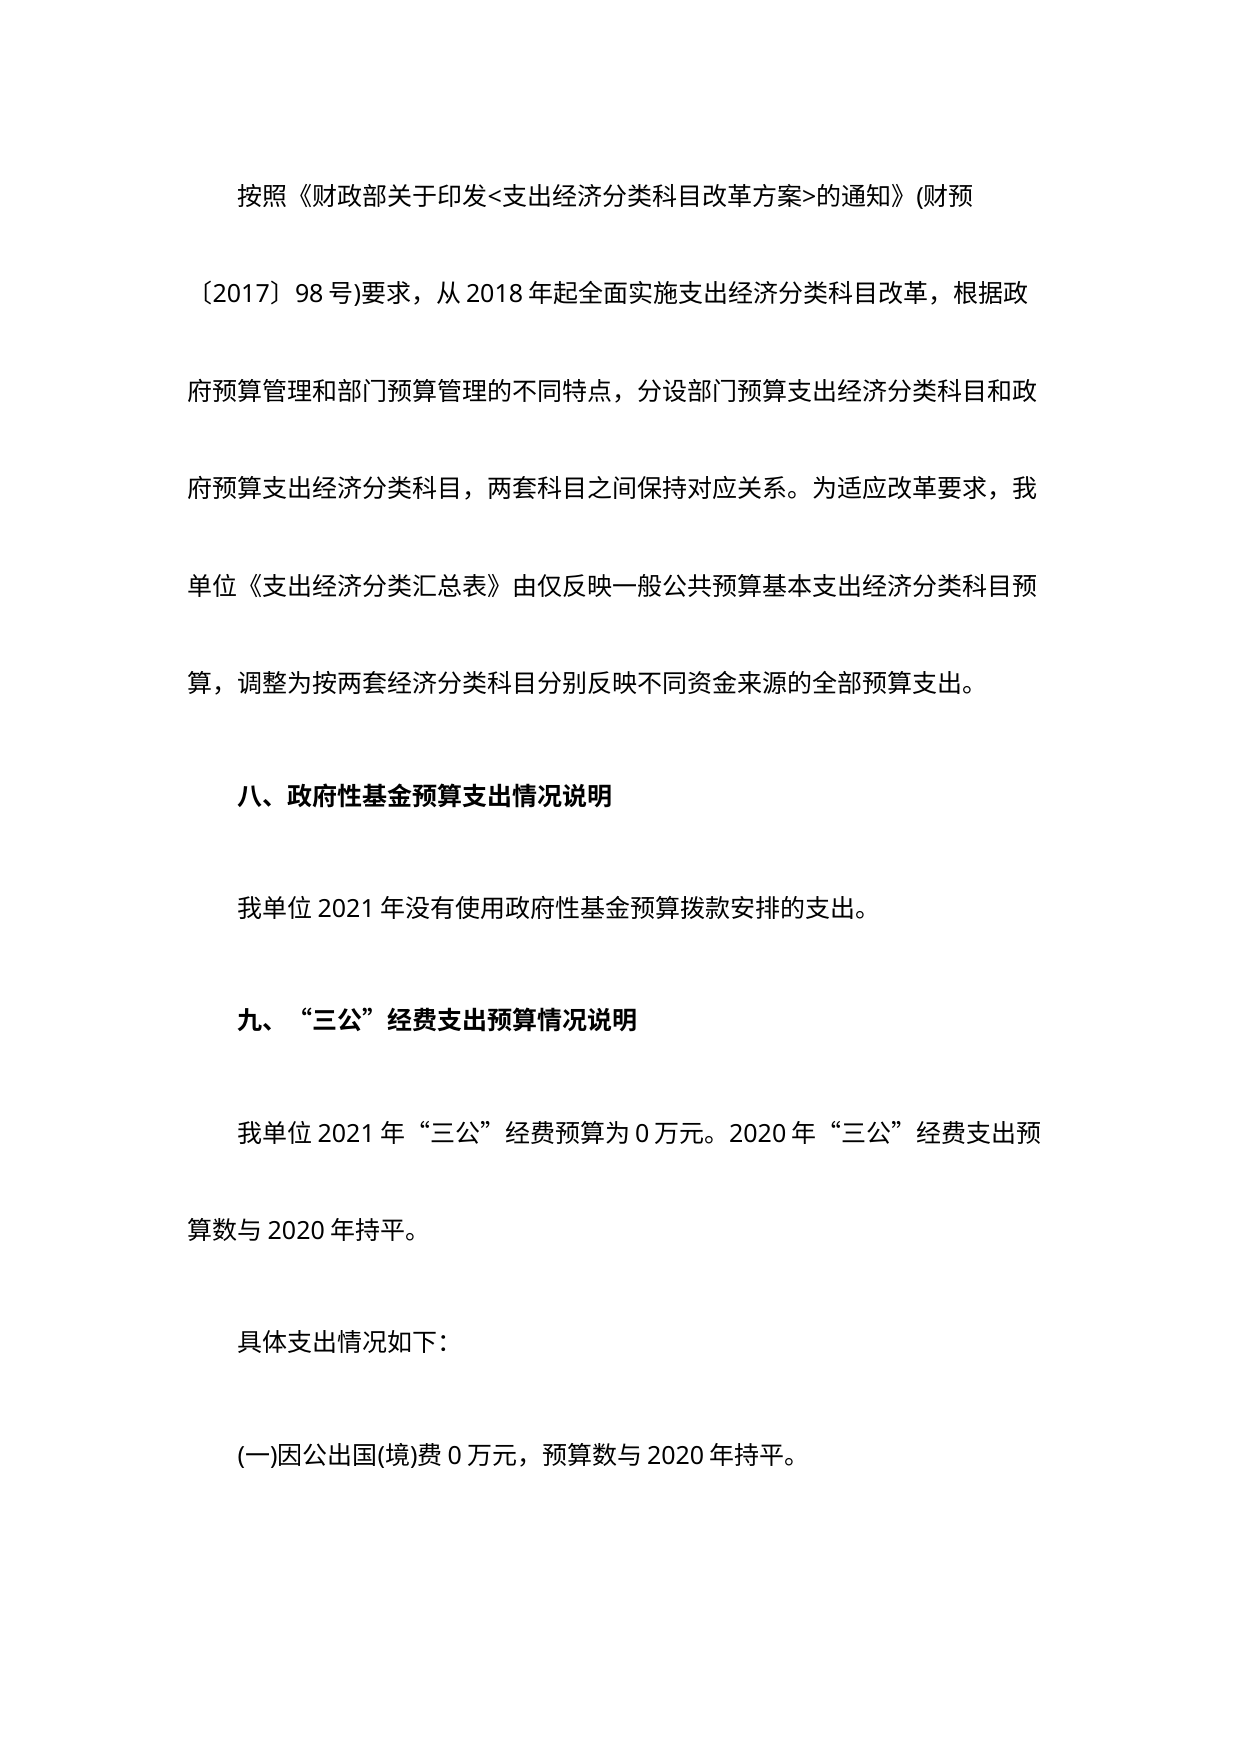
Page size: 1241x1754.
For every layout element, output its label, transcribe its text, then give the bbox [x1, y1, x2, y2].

text 按照《财政部关于印发<支出经济分类科目改革方案>的通知》(财预〔2017〕98号)要求，从2018年起全面实施支出经济分类科目改革，根据政府预算管理和部门预算管理的不同特点，分设部门预算支出经济分类科目和政府预算支出经济分类科目，两套科目之间保持对应关系。为适应改革要求，我单位《支出经济分类汇总表》由仅反映一般公共预算基本支出经济分类科目预算，调整为按两套经济分类科目分别反映不同资金来源的全部预算支出。 [187, 162, 1053, 714]
text 九、“三公”经费支出预算情况说明 [187, 986, 1053, 1051]
text 我单位2021年“三公”经费预算为0万元。2020年“三公”经费支出预算数与2020年持平。 [187, 1099, 1053, 1261]
text (一)因公出国(境)费0万元，预算数与2020年持平。 [187, 1421, 1053, 1486]
text 八、政府性基金预算支出情况说明 [187, 762, 1053, 827]
text 具体支出情况如下： [187, 1308, 1053, 1373]
text 我单位2021年没有使用政府性基金预算拨款安排的支出。 [187, 874, 1053, 939]
